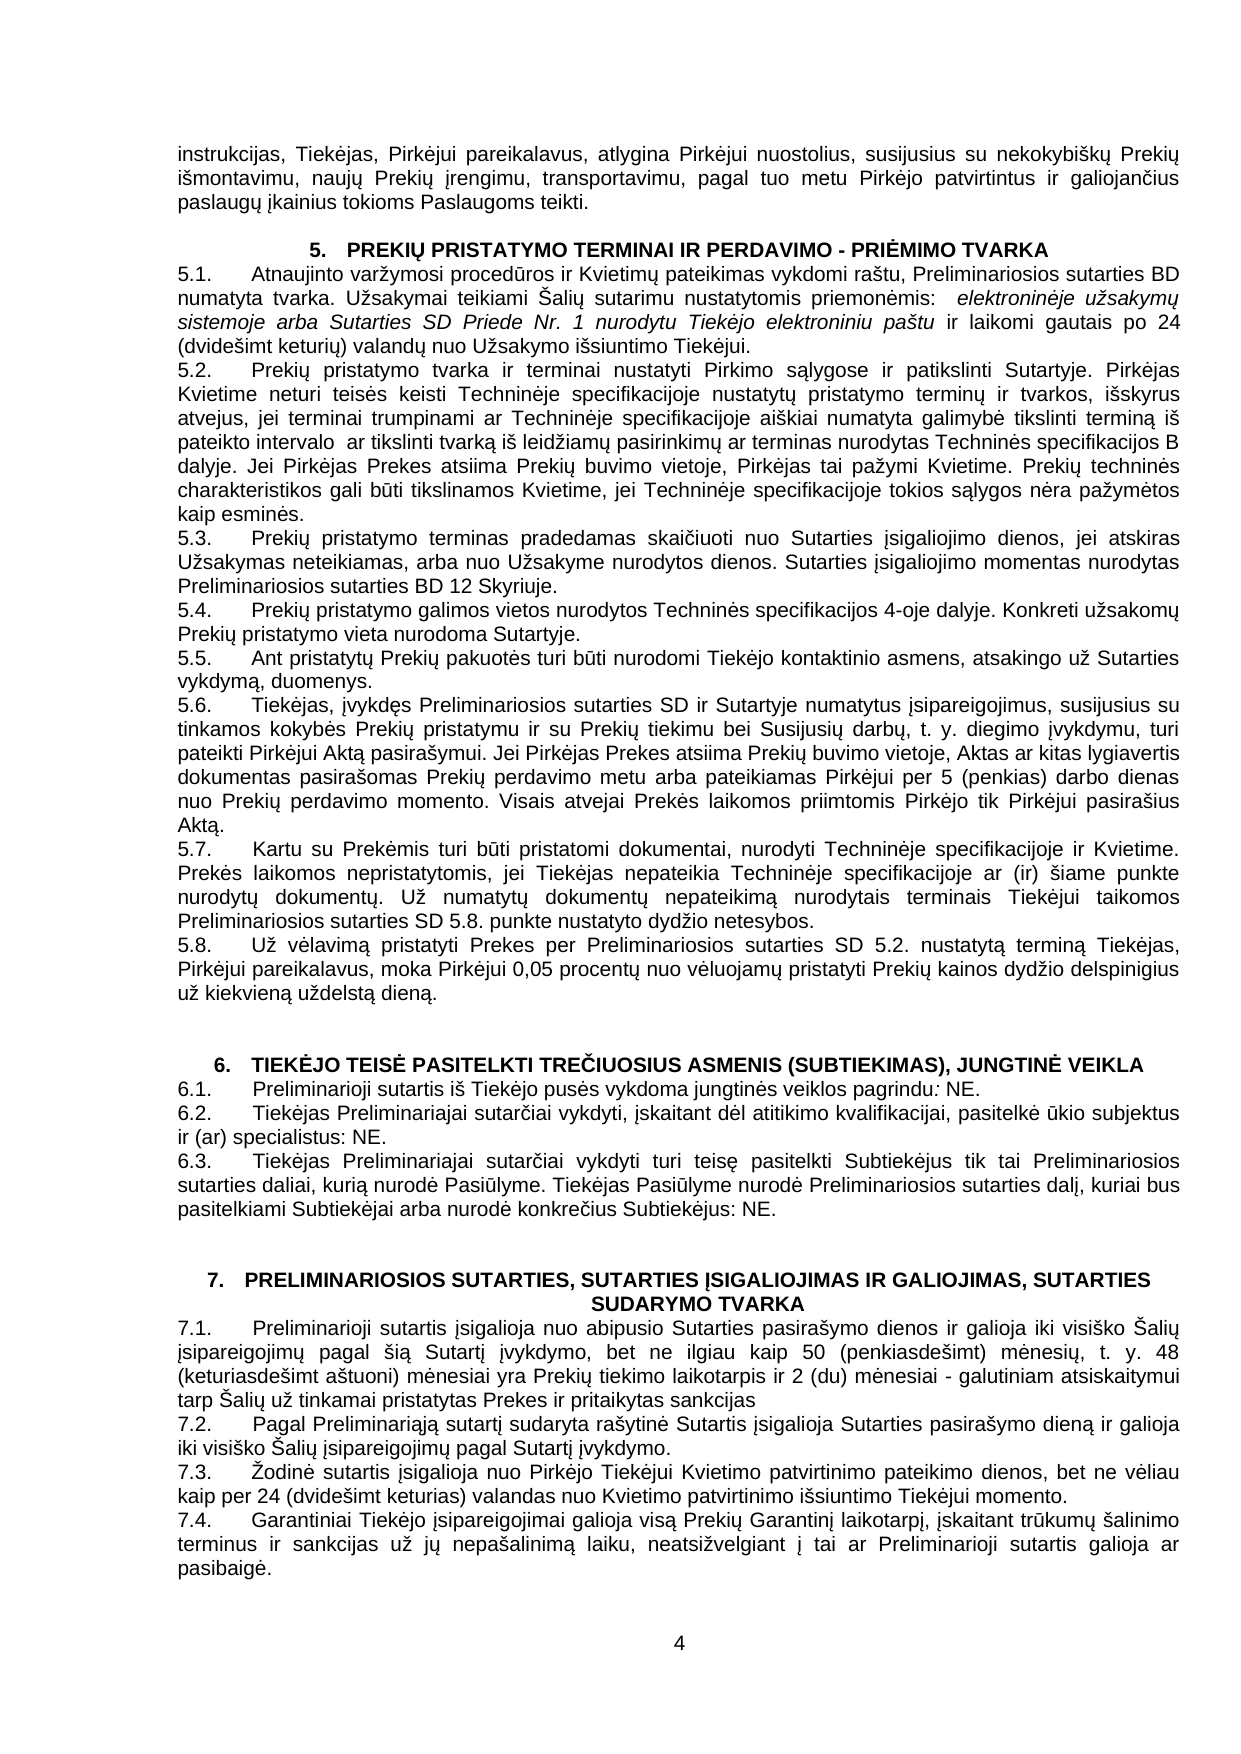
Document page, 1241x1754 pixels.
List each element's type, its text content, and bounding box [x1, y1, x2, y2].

list Kartu su Prekėmis turi būti pristatomi dokumentai, nurodyti Techninėje specifikacijoje ir Kvietime. Prekės laikomos nepristatytomis, jei Tiekėjas nepateikia Techninėje specifikacijoje ar (ir) šiame punkte nurodytų dokumentų. Už numatytų dokumentų nepateikimą nurodytais terminais Tiekėjui taikomos Preliminariosios sutarties SD 5.8. punkte nustatyto dydžio netesybos. [177, 837, 1181, 933]
list Garantiniai Tiekėjo įsipareigojimai galioja visą Prekių Garantinį laikotarpį, įskaitant trūkumų šalinimo terminus ir sankcijas už jų nepašalinimą laiku, neatsižvelgiant į tai ar Preliminarioji sutartis galioja ar pasibaigė. [177, 1508, 1181, 1580]
list Prekių pristatymo galimos vietos nurodytos Techninės specifikacijos 4-oje dalyje. Konkreti užsakomų Prekių pristatymo vieta nurodoma Sutartyje. [177, 597, 1181, 645]
list Tiekėjas Preliminariajai sutarčiai vykdyti turi teisę pasitelkti Subtiekėjus tik tai Preliminariosios sutarties daliai, kurią nurodė Pasiūlyme. Tiekėjas Pasiūlyme nurodė Preliminariosios sutarties dalį, kuriai bus pasitelkiami Subtiekėjai arba nurodė konkrečius Subtiekėjus: NE. [177, 1148, 1181, 1220]
list Prekių pristatymo tvarka ir terminai nustatyti Pirkimo sąlygose ir patikslinti Sutartyje. Pirkėjas Kvietime neturi teisės keisti Techninėje specifikacijoje nustatytų pristatymo terminų ir tvarkos, išskyrus atvejus, jei terminai trumpinami ar Techninėje specifikacijoje aiškiai numatyta galimybė tikslinti terminą iš pateikto intervalo ar tikslinti tvarką iš leidžiamų pasirinkimų ar terminas nurodytas Techninės specifikacijos B dalyje. Jei Pirkėjas Prekes atsiima Prekių buvimo vietoje, Pirkėjas tai pažymi Kvietime. Prekių techninės charakteristikos gali būti tikslinamos Kvietime, jei Techninėje specifikacijoje tokios sąlygos nėra pažymėtos kaip esminės. [177, 358, 1181, 526]
list Pagal Preliminariąją sutartį sudaryta rašytinė Sutartis įsigalioja Sutarties pasirašymo dieną ir galioja iki visiško Šalių įsipareigojimų pagal Sutartį įvykdymo. [177, 1412, 1181, 1460]
list Tiekėjas Preliminariajai sutarčiai vykdyti, įskaitant dėl atitikimo kvalifikacijai, pasitelkė ūkio subjektus ir (ar) specialistus: NE. [177, 1101, 1181, 1148]
list Žodinė sutartis įsigalioja nuo Pirkėjo Tiekėjui Kvietimo patvirtinimo pateikimo dienos, bet ne vėliau kaip per 24 (dvidešimt keturias) valandas nuo Kvietimo patvirtinimo išsiuntimo Tiekėjui momento. [177, 1460, 1181, 1508]
list Tiekėjas, įvykdęs Preliminariosios sutarties SD ir Sutartyje numatytus įsipareigojimus, susijusius su tinkamos kokybės Prekių pristatymu ir su Prekių tiekimu bei Susijusių darbų, t. y. diegimo įvykdymu, turi pateikti Pirkėjui Aktą pasirašymui. Jei Pirkėjas Prekes atsiima Prekių buvimo vietoje, Aktas ar kitas lygiavertis dokumentas pasirašomas Prekių perdavimo metu arba pateikiamas Pirkėjui per 5 (penkias) darbo dienas nuo Prekių perdavimo momento. Visais atvejai Prekės laikomos priimtomis Pirkėjo tik Pirkėjui pasirašius Aktą. [177, 693, 1181, 837]
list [177, 142, 1181, 214]
list PRELIMINARIOSIOS SUTARTIES, SUTARTIES ĮSIGALIOJIMAS IR GALIOJIMAS, SUTARTIES SUDARYMO TVARKA [177, 1268, 1181, 1316]
list Atnaujinto varžymosi procedūros ir Kvietimų pateikimas vykdomi raštu, Preliminariosios sutarties BD numatyta tvarka. Užsakymai teikiami Šalių sutarimu nustatytomis priemonėmis: elektroninėje užsakymų sistemoje arba Sutarties SD Priede Nr. 1 nurodytu Tiekėjo elektroniniu paštu ir laikomi gautais po 24 (dvidešimt keturių) valandų nuo Užsakymo išsiuntimo Tiekėjui. [177, 262, 1181, 358]
list PREKIŲ PRISTATYMO TERMINAI IR PERDAVIMO - PRIĖMIMO TVARKA [177, 238, 1181, 262]
list Preliminarioji sutartis iš Tiekėjo pusės vykdoma jungtinės veiklos pagrindu: NE. [177, 1077, 1181, 1101]
list Už vėlavimą pristatyti Prekes per Preliminariosios sutarties SD 5.2. nustatytą terminą Tiekėjas, Pirkėjui pareikalavus, moka Pirkėjui 0,05 procentų nuo vėluojamų pristatyti Prekių kainos dydžio delspinigius už kiekvieną uždelstą dieną. [177, 933, 1181, 1005]
list TIEKĖJO TEISĖ PASITELKTI TREČIUOSIUS ASMENIS (SUBTIEKIMAS), JUNGTINĖ VEIKLA [177, 1053, 1181, 1077]
list Preliminarioji sutartis įsigalioja nuo abipusio Sutarties pasirašymo dienos ir galioja iki visiško Šalių įsipareigojimų pagal šią Sutartį įvykdymo, bet ne ilgiau kaip 50 (penkiasdešimt) mėnesių, t. y. 48 (keturiasdešimt aštuoni) mėnesiai yra Prekių tiekimo laikotarpis ir 2 (du) mėnesiai - galutiniam atsiskaitymui tarp Šalių už tinkamai pristatytas Prekes ir pritaikytas sankcijas [177, 1316, 1181, 1412]
list Prekių pristatymo terminas pradedamas skaičiuoti nuo Sutarties įsigaliojimo dienos, jei atskiras Užsakymas neteikiamas, arba nuo Užsakyme nurodytos dienos. Sutarties įsigaliojimo momentas nurodytas Preliminariosios sutarties BD 12 Skyriuje. [177, 526, 1181, 597]
list Ant pristatytų Prekių pakuotės turi būti nurodomi Tiekėjo kontaktinio asmens, atsakingo už Sutarties vykdymą, duomenys. [177, 645, 1181, 693]
